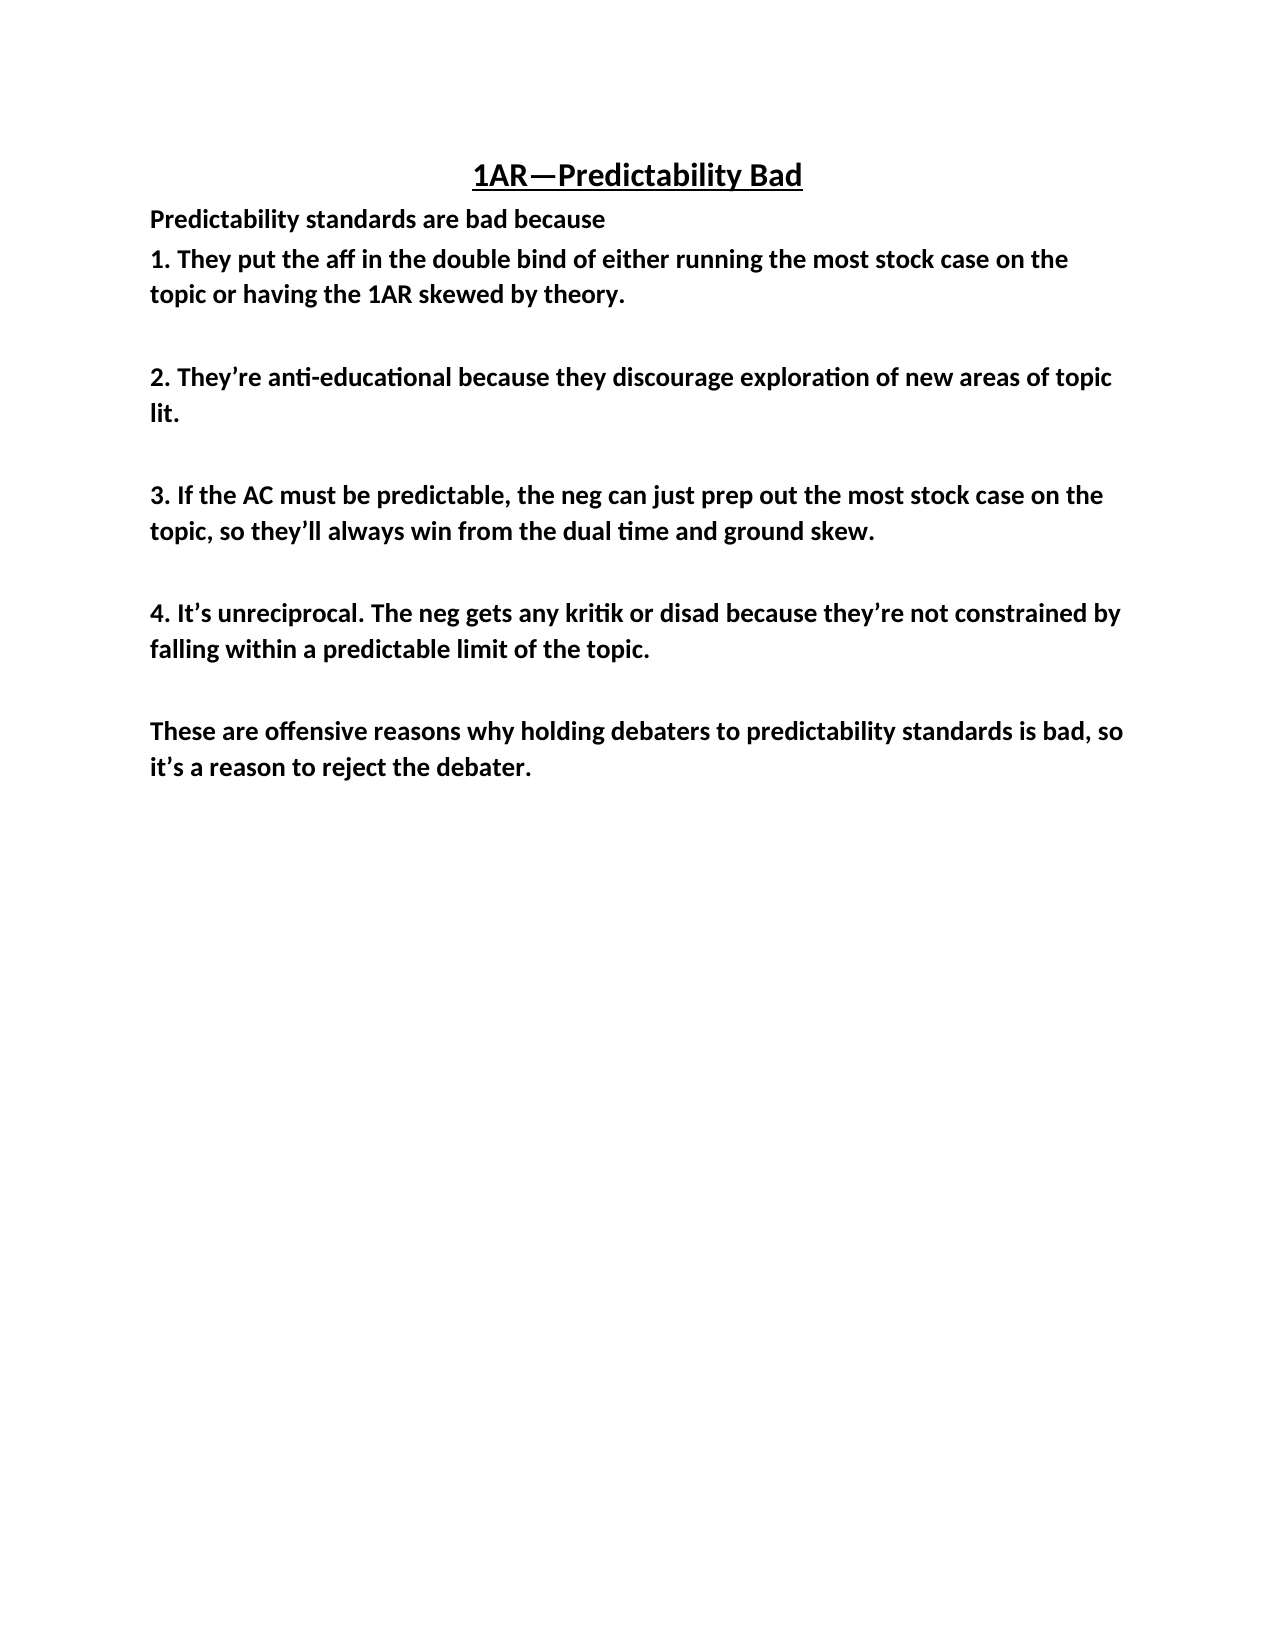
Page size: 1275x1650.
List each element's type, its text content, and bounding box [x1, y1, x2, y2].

subtitle These are offensive reasons why holding debaters to predictability standards is bad, so it’s a reason to reject the debater. [150, 714, 1125, 783]
subtitle 4. It’s unreciprocal. The neg gets any kritik or disad because they’re not constrained by falling within a predictable limit of the topic. [150, 596, 1125, 665]
subtitle 1AR—Predictability Bad [150, 154, 1125, 195]
subtitle Predictability standards are bad because [150, 202, 1125, 235]
subtitle 1. They put the aff in the double bind of either running the most stock case on the topic or having the 1AR skewed by theory. [150, 242, 1125, 311]
subtitle 2. They’re anti-educational because they discourage exploration of new areas of topic lit. [150, 360, 1125, 429]
subtitle 3. If the AC must be predictable, the neg can just prep out the most stock case on the topic, so they’ll always win from the dual time and ground skew. [150, 478, 1125, 547]
